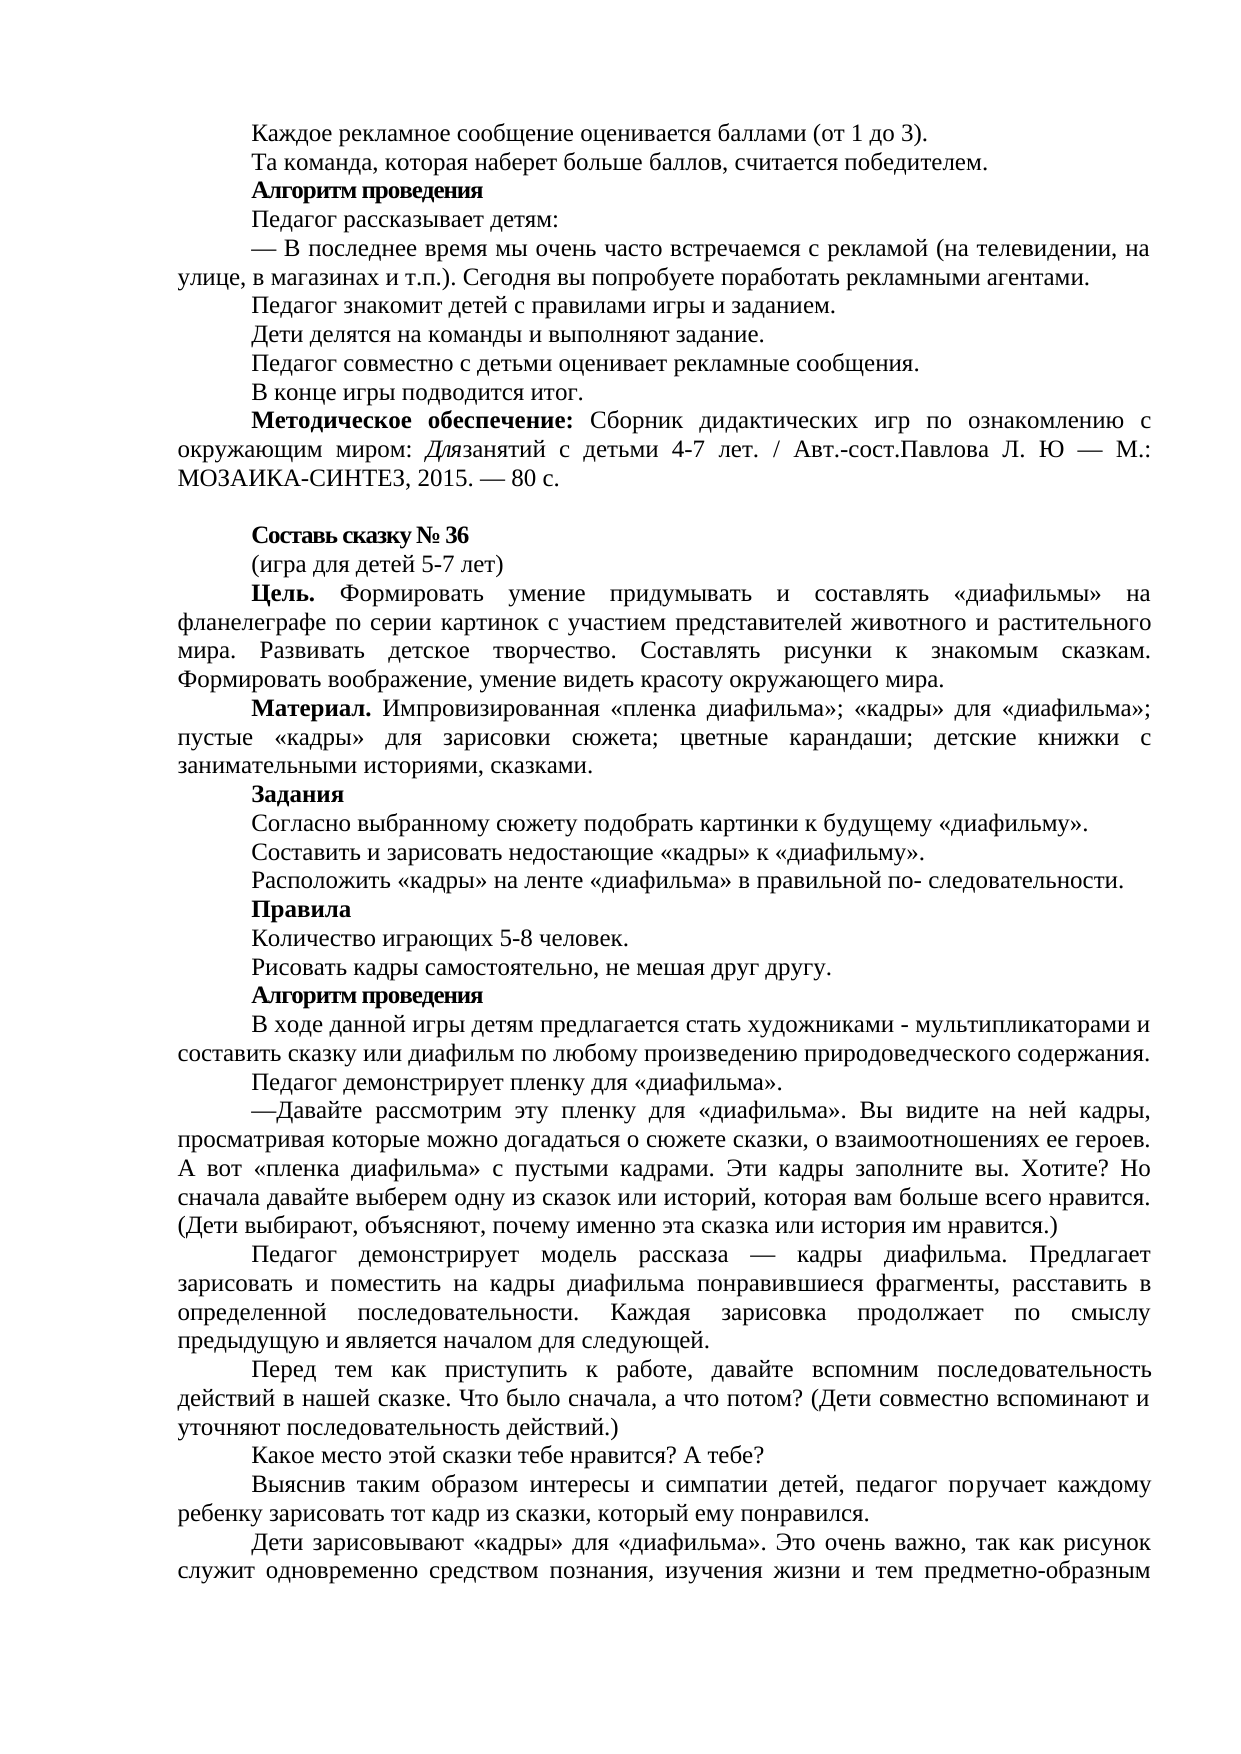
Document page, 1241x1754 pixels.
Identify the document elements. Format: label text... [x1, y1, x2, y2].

text Рисовать кадры самостоятельно, не мешая друг другу. [177, 952, 1152, 981]
text Составь сказку № 36 [177, 521, 1152, 549]
text Алгоритм проведения [177, 981, 1152, 1009]
text Согласно выбранному сюжету подобрать картинки к будущему «диафильму». [177, 808, 1152, 837]
text Педагог совместно с детьми оценивает рекламные сообщения. [177, 348, 1152, 377]
text Педагог рассказывает детям: [177, 204, 1152, 233]
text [177, 1527, 1152, 1584]
text — В последнее время мы очень часто встречаемся с рекламой (на телевидении, на улице, в магазинах и т.п.). Сегодня вы попробуете поработать рекламными агентами. [177, 233, 1152, 291]
text Алгоритм проведения [177, 176, 1152, 204]
text Цель. Формировать умение придумывать и составлять «диафильмы» на фланелеграфе по серии картинок с участием представителей животного и растительного мира. Развивать детское творчество. Составлять рисунки к знакомым сказкам. Формировать воображение, умение видеть красоту окружающего мира. [177, 578, 1152, 693]
text Количество играющих 5-8 человек. [177, 923, 1152, 952]
text Дети делятся на команды и выполняют задание. [177, 319, 1152, 348]
text Составить и зарисовать недостающие «кадры» к «диафильму». [177, 837, 1152, 866]
text Педагог знакомит детей с правилами игры и заданием. [177, 291, 1152, 319]
text Каждое рекламное сообщение оценивается баллами (от 1 до 3). [177, 118, 1152, 147]
text Расположить «кадры» на ленте «диафильма» в правильной по- следовательности. [177, 866, 1152, 894]
text Перед тем как приступить к работе, давайте вспомним последовательность действий в нашей сказке. Что было сначала, а что потом? (Дети совместно вспоминают и уточняют последовательность действий.) [177, 1354, 1152, 1441]
text Педагог демонстрирует модель рассказа — кадры диафильма. Предлагает зарисовать и поместить на кадры диафильма понравившиеся фрагменты, расставить в определенной последовательности. Каждая зарисовка продолжает по смыслу предыдущую и является началом для следующей. [177, 1239, 1152, 1354]
text Материал. Импровизированная «пленка диафильма»; «кадры» для «диафильма»; пустые «кадры» для зарисовки сюжета; цветные карандаши; детские книжки с занимательными историями, сказками. [177, 693, 1152, 779]
text Педагог демонстрирует пленку для «диафильма». [177, 1067, 1152, 1096]
text В ходе данной игры детям предлагается стать художниками - мультипликаторами и составить сказку или диафильм по любому произведению природоведческого содержания. [177, 1009, 1152, 1067]
text (игра для детей 5-7 лет) [177, 549, 1152, 578]
text Та команда, которая наберет больше баллов, считается победителем. [177, 147, 1152, 176]
text Какое место этой сказки тебе нравится? А тебе? [177, 1441, 1152, 1469]
text В конце игры подводится итог. [177, 377, 1152, 406]
text Правила [177, 894, 1152, 923]
text Методическое обеспечение: Сборник дидактических игр по ознакомлению с окружающим миром: Длязанятий с детьми 4-7 лет. / Авт.-сост.Павлова Л. Ю — М.: МОЗАИКА-СИНТЕЗ, 2015. — 80 с. [177, 406, 1152, 492]
text —Давайте рассмотрим эту пленку для «диафильма». Вы видите на ней кадры, просматривая которые можно догадаться о сюжете сказки, о взаимоотношениях ее героев. А вот «пленка диафильма» с пустыми кадрами. Эти кадры заполните вы. Хотите? Но сначала давайте выберем одну из сказок или историй, которая вам больше всего нравится. (Дети выбирают, объясняют, почему именно эта сказка или история им нравится.) [177, 1096, 1152, 1239]
text Задания [177, 779, 1152, 808]
text Выяснив таким образом интересы и симпатии детей, педагог поручает каждому ребенку зарисовать тот кадр из сказки, который ему понравился. [177, 1469, 1152, 1527]
